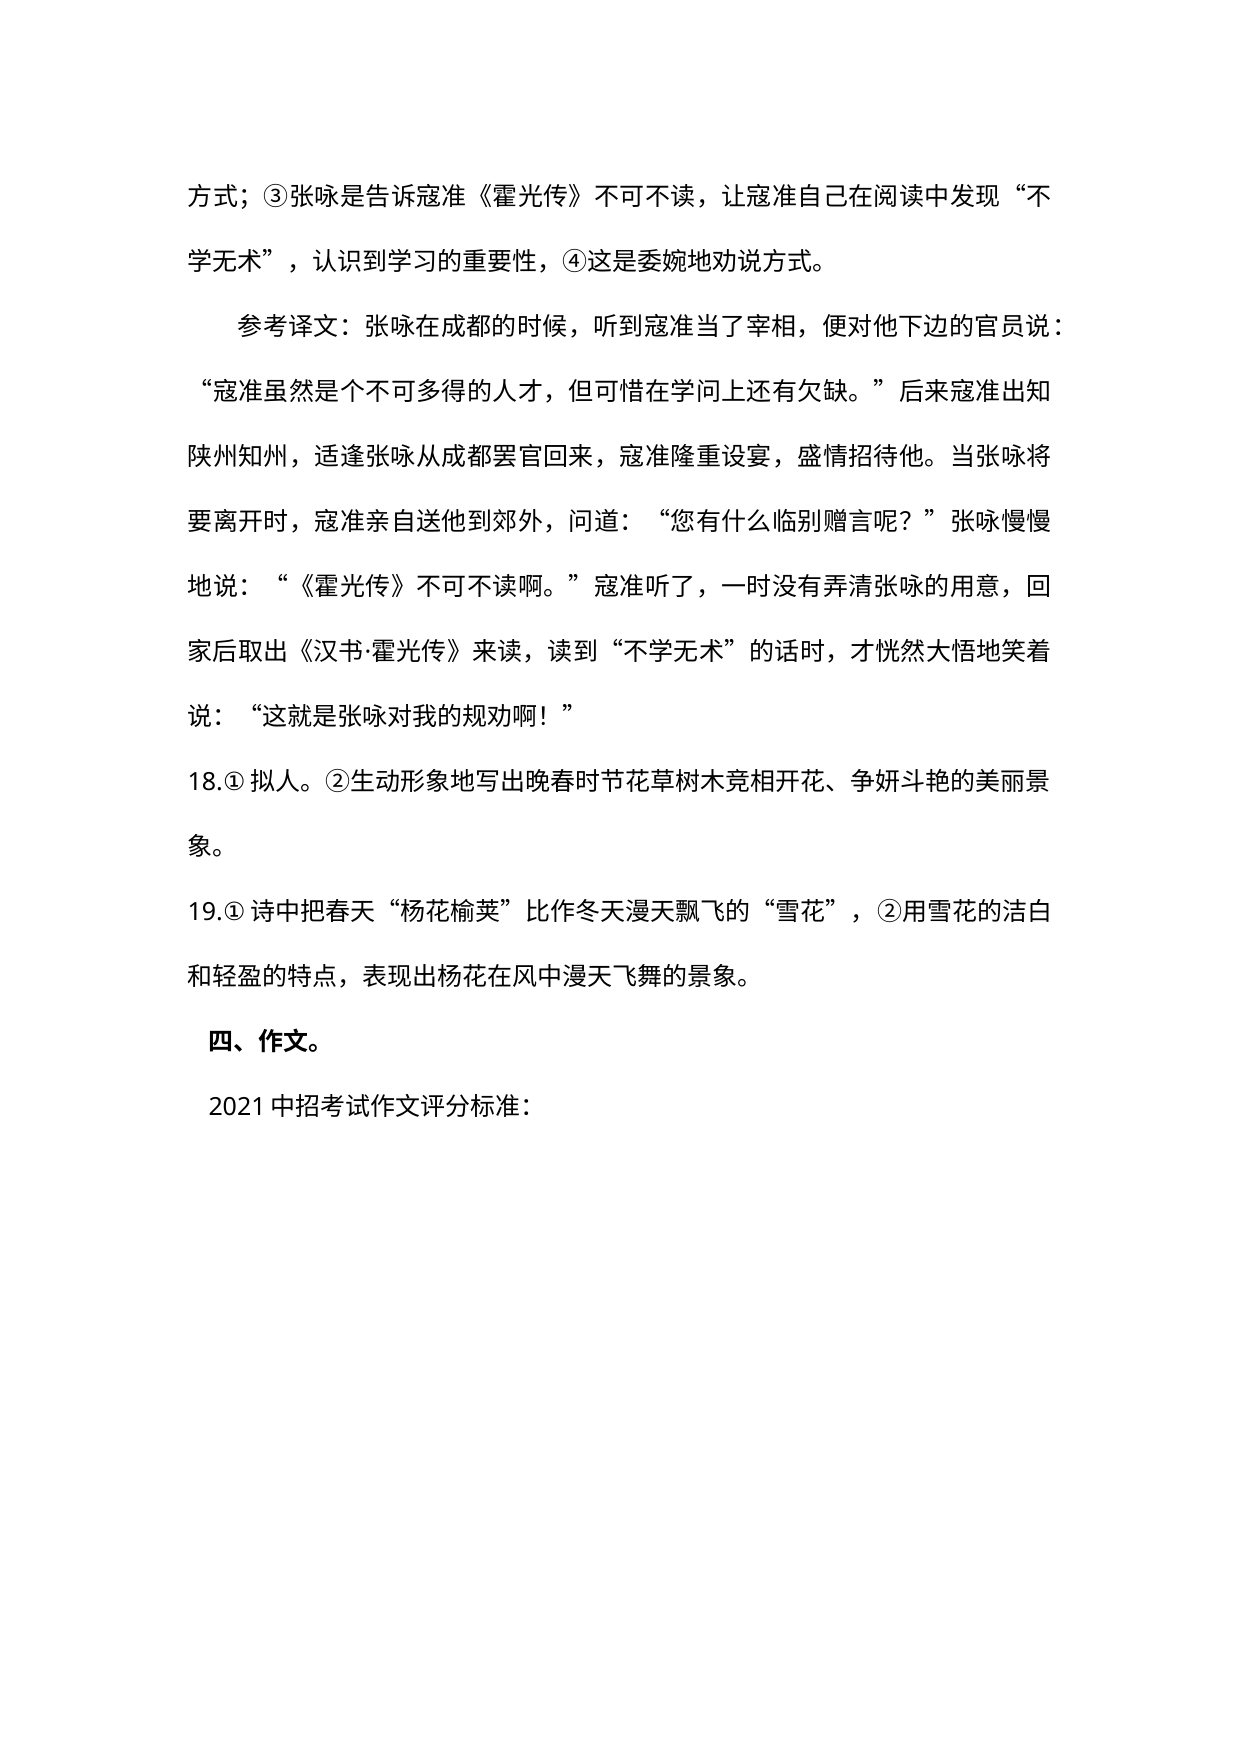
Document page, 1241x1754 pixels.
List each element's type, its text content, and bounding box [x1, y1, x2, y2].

text 四、作文。 [187, 1007, 1053, 1072]
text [187, 162, 1053, 292]
text 18.①拟人。②生动形象地写出晚春时节花草树木竞相开花、争妍斗艳的美丽景象。 [187, 747, 1053, 877]
list 参考译文：张咏在成都的时候，听到寇准当了宰相，便对他下边的官员说：“寇准虽然是个不可多得的人才，但可惜在学问上还有欠缺。”后来寇准出知陕州知州，适逢张咏从成都罢官回来，寇准隆重设宴，盛情招待他。当张咏将要离开时，寇准亲自送他到郊外，问道：“您有什么临别赠言呢？”张咏慢慢地说：“《霍光传》不可不读啊。”寇准听了，一时没有弄清张咏的用意，回家后取出《汉书·霍光传》来读，读到“不学无术”的话时，才恍然大悟地笑着说：“这就是张咏对我的规劝啊！” [187, 292, 1053, 747]
text 2021中招考试作文评分标准： [187, 1072, 1053, 1137]
text 19.①诗中把春天“杨花榆荚”比作冬天漫天飘飞的“雪花”，②用雪花的洁白和轻盈的特点，表现出杨花在风中漫天飞舞的景象。 [187, 877, 1053, 1007]
